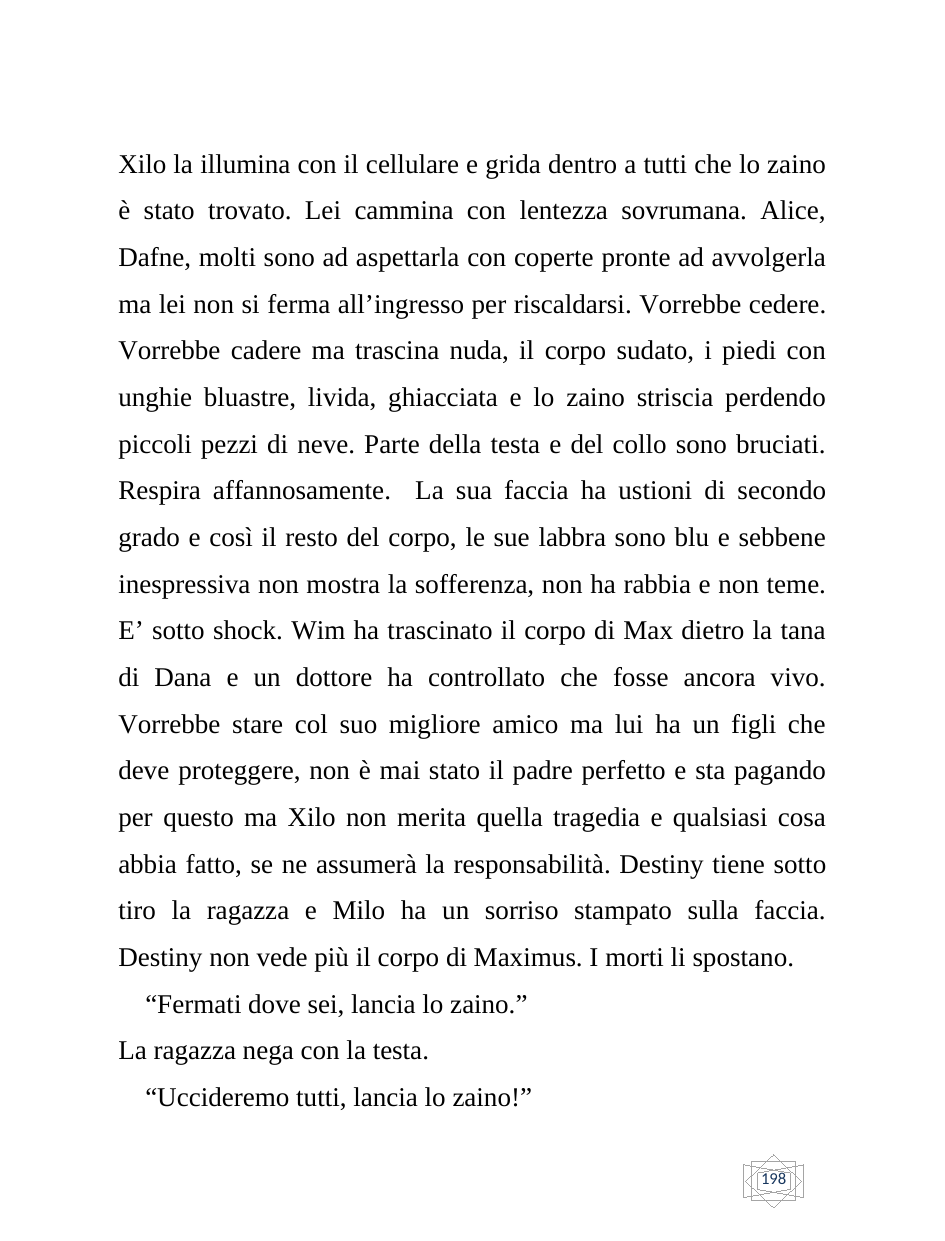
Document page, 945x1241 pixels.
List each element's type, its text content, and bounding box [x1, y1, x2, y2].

text Xilo la illumina con il cellulare e grida dentro a tutti che lo zaino è stato trovato. Lei cammina con lentezza sovrumana. Alice, Dafne, molti sono ad aspettarla con coperte pronte ad avvolgerla ma lei non si ferma all’ingresso per riscaldarsi. Vorrebbe cedere. Vorrebbe cadere ma trascina nuda, il corpo sudato, i piedi con unghie bluastre, livida, ghiacciata e lo zaino striscia perdendo piccoli pezzi di neve. Parte della testa e del collo sono bruciati. Respira affannosamente. La sua faccia ha ustioni di secondo grado e così il resto del corpo, le sue labbra sono blu e sebbene inespressiva non mostra la sofferenza, non ha rabbia e non teme. E’ sotto shock. Wim ha trascinato il corpo di Max dietro la tana di Dana e un dottore ha controllato che fosse ancora vivo. Vorrebbe stare col suo migliore amico ma lui ha un figli che deve proteggere, non è mai stato il padre perfetto e sta pagando per questo ma Xilo non merita quella tragedia e qualsiasi cosa abbia fatto, se ne assumerà la responsabilità. Destiny tiene sotto tiro la ragazza e Milo ha un sorriso stampato sulla faccia. Destiny non vede più il corpo di Maximus. I morti li spostano. [118, 148, 827, 972]
text “Fermati dove sei, lancia lo zaino.” [118, 988, 827, 1019]
text “Uccideremo tutti, lancia lo zaino!” [118, 1081, 827, 1112]
text La ragazza nega con la testa. [118, 1034, 827, 1066]
